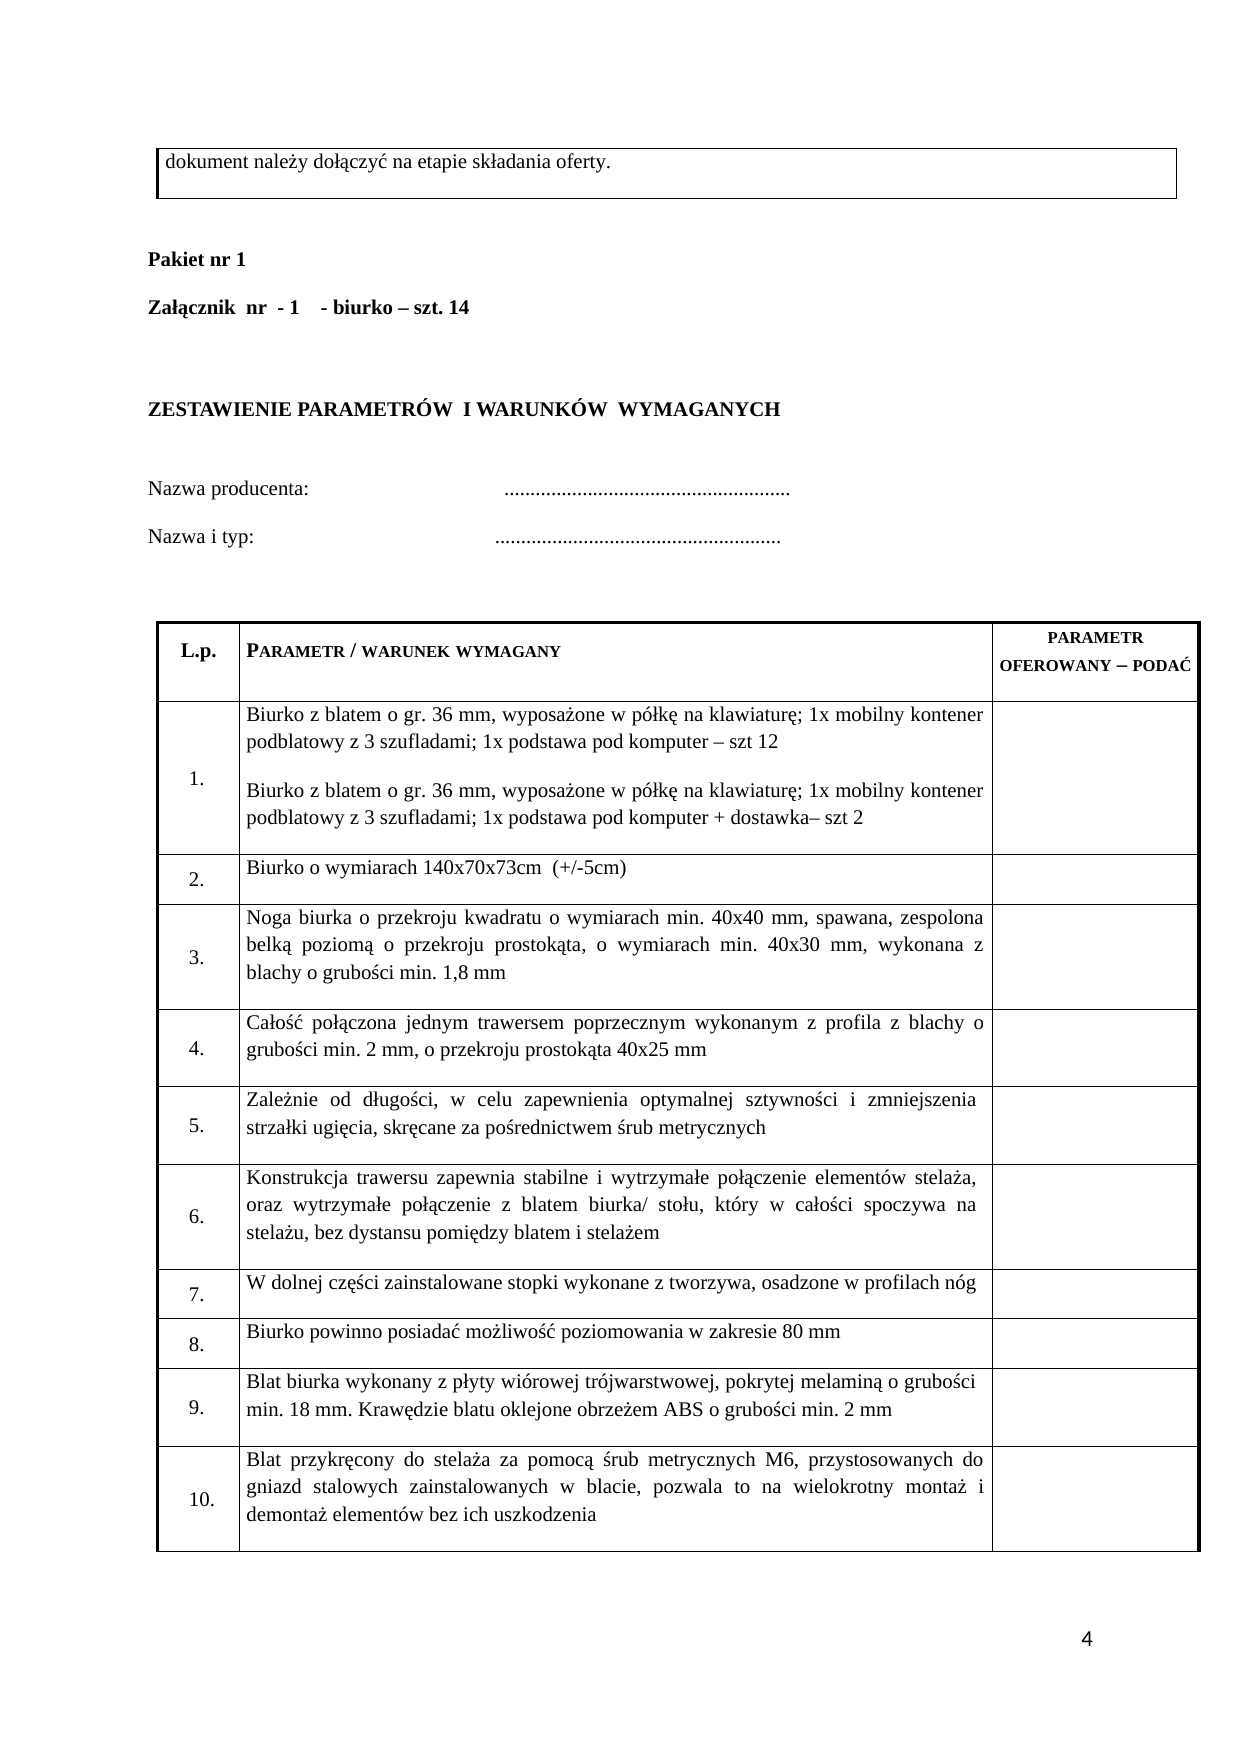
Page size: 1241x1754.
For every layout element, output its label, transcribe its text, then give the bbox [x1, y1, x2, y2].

table_cell [159, 1369, 239, 1446]
text Załącznik nr - 1 - biurko – szt. 14 [148, 295, 1093, 319]
table_cell [993, 1319, 1197, 1368]
table_cell [159, 905, 239, 1009]
table_cell W dolnej części zainstalowane stopki wykonane z tworzywa, osadzone w profilach nóg [240, 1270, 992, 1318]
table_cell [993, 905, 1197, 1009]
table_cell Biurko powinno posiadać możliwość poziomowania w zakresie 80 mm [240, 1319, 992, 1368]
table_cell [159, 1270, 239, 1318]
table_cell [993, 1447, 1197, 1551]
table_cell [159, 702, 239, 854]
table_header L.p. [159, 624, 239, 701]
table_cell [159, 855, 239, 904]
table_cell [993, 1369, 1197, 1446]
table_cell [993, 1010, 1197, 1086]
table_cell [159, 1087, 239, 1163]
text Pakiet nr 1 [148, 247, 1093, 271]
table_cell [159, 1010, 239, 1086]
subtitle ZESTAWIENIE PARAMETRÓW I WARUNKÓW WYMAGANYCH [148, 397, 1093, 421]
table_cell Noga biurka o przekroju kwadratu o wymiarach min. 40x40 mm, spawana, zespolona belką poziomą o przekroju prostokąta, o wymiarach min. 40x30 mm, wykonana z blachy o grubości min. 1,8 mm [240, 905, 992, 1009]
table_cell Całość połączona jednym trawersem poprzecznym wykonanym z profila z blachy o grubości min. 2 mm, o przekroju prostokąta 40x25 mm [240, 1010, 992, 1086]
text Nazwa producenta: ....................................................... [148, 476, 1093, 500]
table_cell [159, 1319, 239, 1368]
table_cell Konstrukcja trawersu zapewnia stabilne i wytrzymałe połączenie elementów stelaża, oraz wytrzymałe połączenie z blatem biurka/ stołu, który w całości spoczywa na stelażu, bez dystansu pomiędzy blatem i stelażem [240, 1165, 992, 1268]
table_cell [993, 855, 1197, 904]
table_header Parametr / warunek wymagany [240, 624, 992, 701]
table_cell [993, 702, 1197, 854]
table_cell [159, 1165, 239, 1268]
table_cell Biurko z blatem o gr. 36 mm, wyposażone w półkę na klawiaturę; 1x mobilny kontener podblatowy z 3 szufladami; 1x podstawa pod komputer – szt 12 Biurko z blatem o gr. 36 mm, wyposażone w półkę na klawiaturę; 1x mobilny kontener podblatowy z 3 szufladami; 1x podstawa pod komputer + dostawka– szt 2 [240, 702, 992, 854]
table_cell Zależnie od długości, w celu zapewnienia optymalnej sztywności i zmniejszenia strzałki ugięcia, skręcane za pośrednictwem śrub metrycznych [240, 1087, 992, 1163]
table_cell [993, 1165, 1197, 1268]
table_cell Blat biurka wykonany z płyty wiórowej trójwarstwowej, pokrytej melaminą o grubości min. 18 mm. Krawędzie blatu oklejone obrzeżem ABS o grubości min. 2 mm [240, 1369, 992, 1446]
table_cell Blat przykręcony do stelaża za pomocą śrub metrycznych M6, przystosowanych do gniazd stalowych zainstalowanych w blacie, pozwala to na wielokrotny montaż i demontaż elementów bez ich uszkodzenia [240, 1447, 992, 1551]
table_cell Biurko o wymiarach 140x70x73cm (+/-5cm) [240, 855, 992, 904]
table_header parametr oferowany – podać [993, 624, 1197, 701]
table_cell [993, 1087, 1197, 1163]
table_cell [159, 1447, 239, 1551]
table_cell [993, 1270, 1197, 1318]
text Nazwa i typ: ....................................................... [148, 524, 1093, 548]
